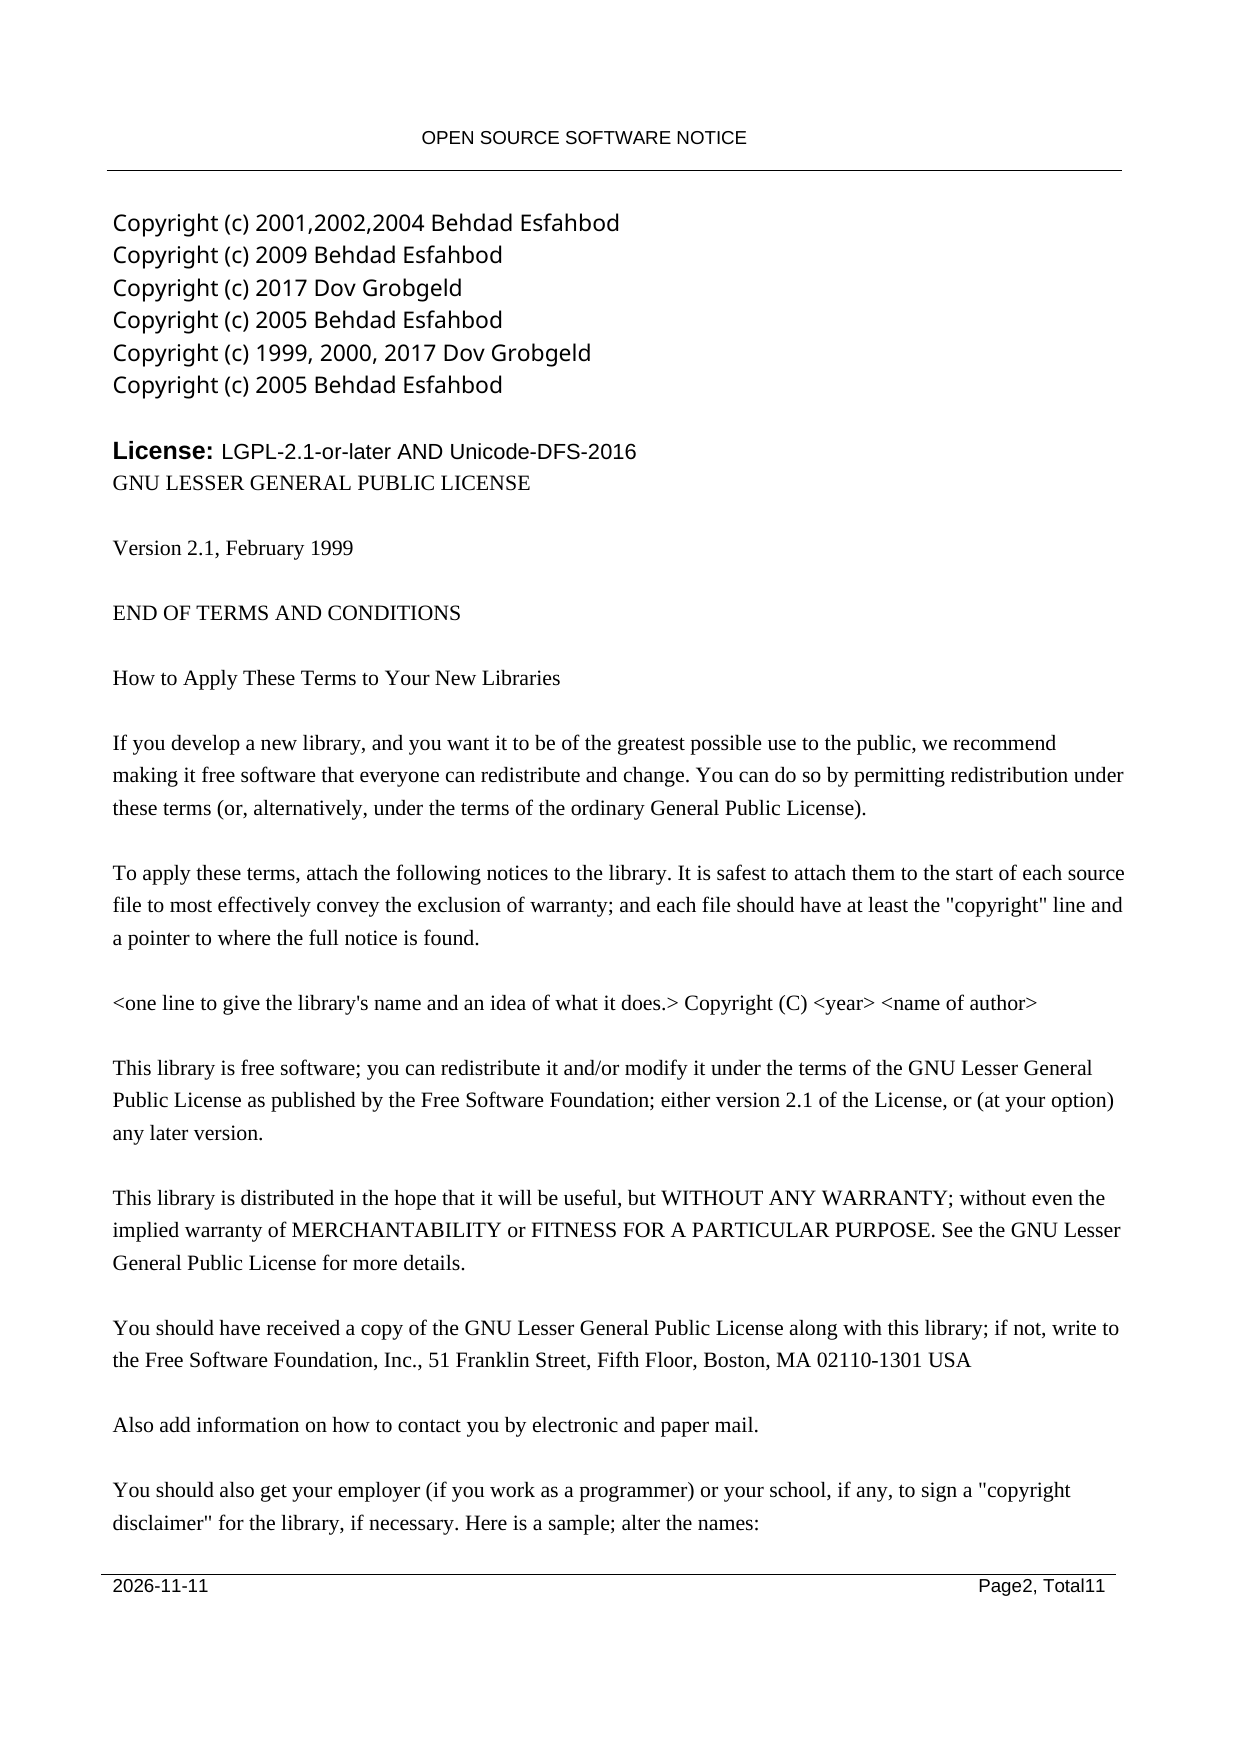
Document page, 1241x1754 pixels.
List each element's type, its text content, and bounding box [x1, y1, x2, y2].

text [112, 206, 1128, 434]
text License: LGPL-2.1-or-later AND Unicode-DFS-2016 [112, 434, 1128, 466]
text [112, 466, 1128, 1539]
